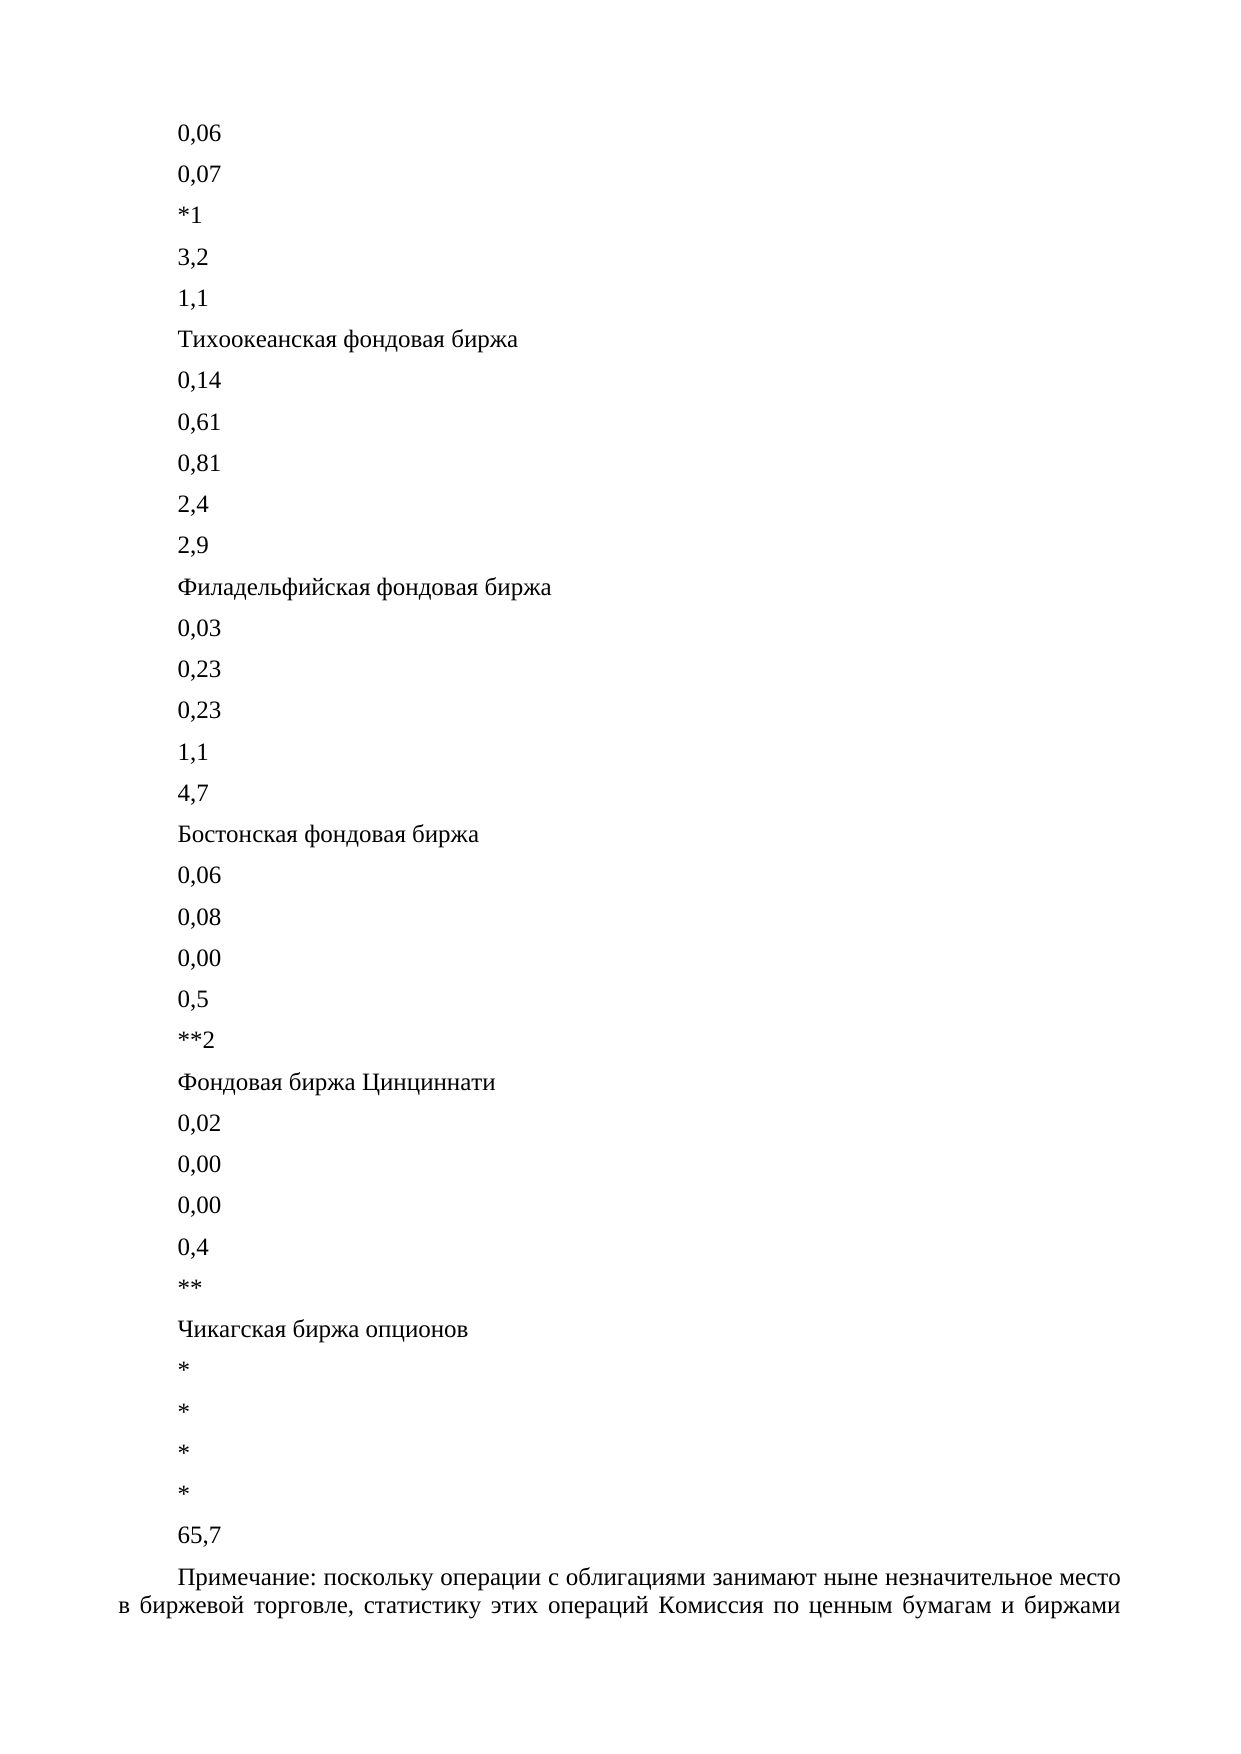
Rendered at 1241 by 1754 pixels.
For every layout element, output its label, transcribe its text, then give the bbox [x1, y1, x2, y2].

text **2 [118, 1026, 1122, 1054]
text 0,06 [118, 118, 1122, 147]
text 0,00 [118, 1191, 1122, 1219]
text 2,4 [118, 489, 1122, 518]
text * [118, 1356, 1122, 1384]
text 1,1 [118, 283, 1122, 312]
text 3,2 [118, 242, 1122, 271]
text * [118, 1397, 1122, 1426]
text * [118, 1438, 1122, 1467]
text 2,9 [118, 531, 1122, 559]
text 0,5 [118, 984, 1122, 1013]
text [118, 1562, 1122, 1619]
text 0,00 [118, 943, 1122, 972]
text Бостонская фондовая биржа [118, 819, 1122, 848]
text 1,1 [118, 737, 1122, 766]
text 0,61 [118, 407, 1122, 436]
text 0,81 [118, 448, 1122, 477]
text * [118, 1479, 1122, 1508]
text Тихоокеанская фондовая биржа [118, 324, 1122, 353]
text 0,14 [118, 366, 1122, 394]
text 4,7 [118, 778, 1122, 807]
text *1 [118, 201, 1122, 229]
text 0,23 [118, 696, 1122, 724]
text ** [118, 1273, 1122, 1302]
text 0,23 [118, 654, 1122, 683]
text 0,06 [118, 861, 1122, 889]
text Чикагская биржа опционов [118, 1314, 1122, 1343]
text 0,4 [118, 1232, 1122, 1261]
text 65,7 [118, 1521, 1122, 1549]
text 0,08 [118, 902, 1122, 931]
text Филадельфийская фондовая биржа [118, 572, 1122, 601]
text 0,03 [118, 613, 1122, 642]
text 0,02 [118, 1108, 1122, 1137]
text 0,07 [118, 159, 1122, 188]
text Фондовая биржа Цинциннати [118, 1067, 1122, 1096]
text 0,00 [118, 1149, 1122, 1178]
